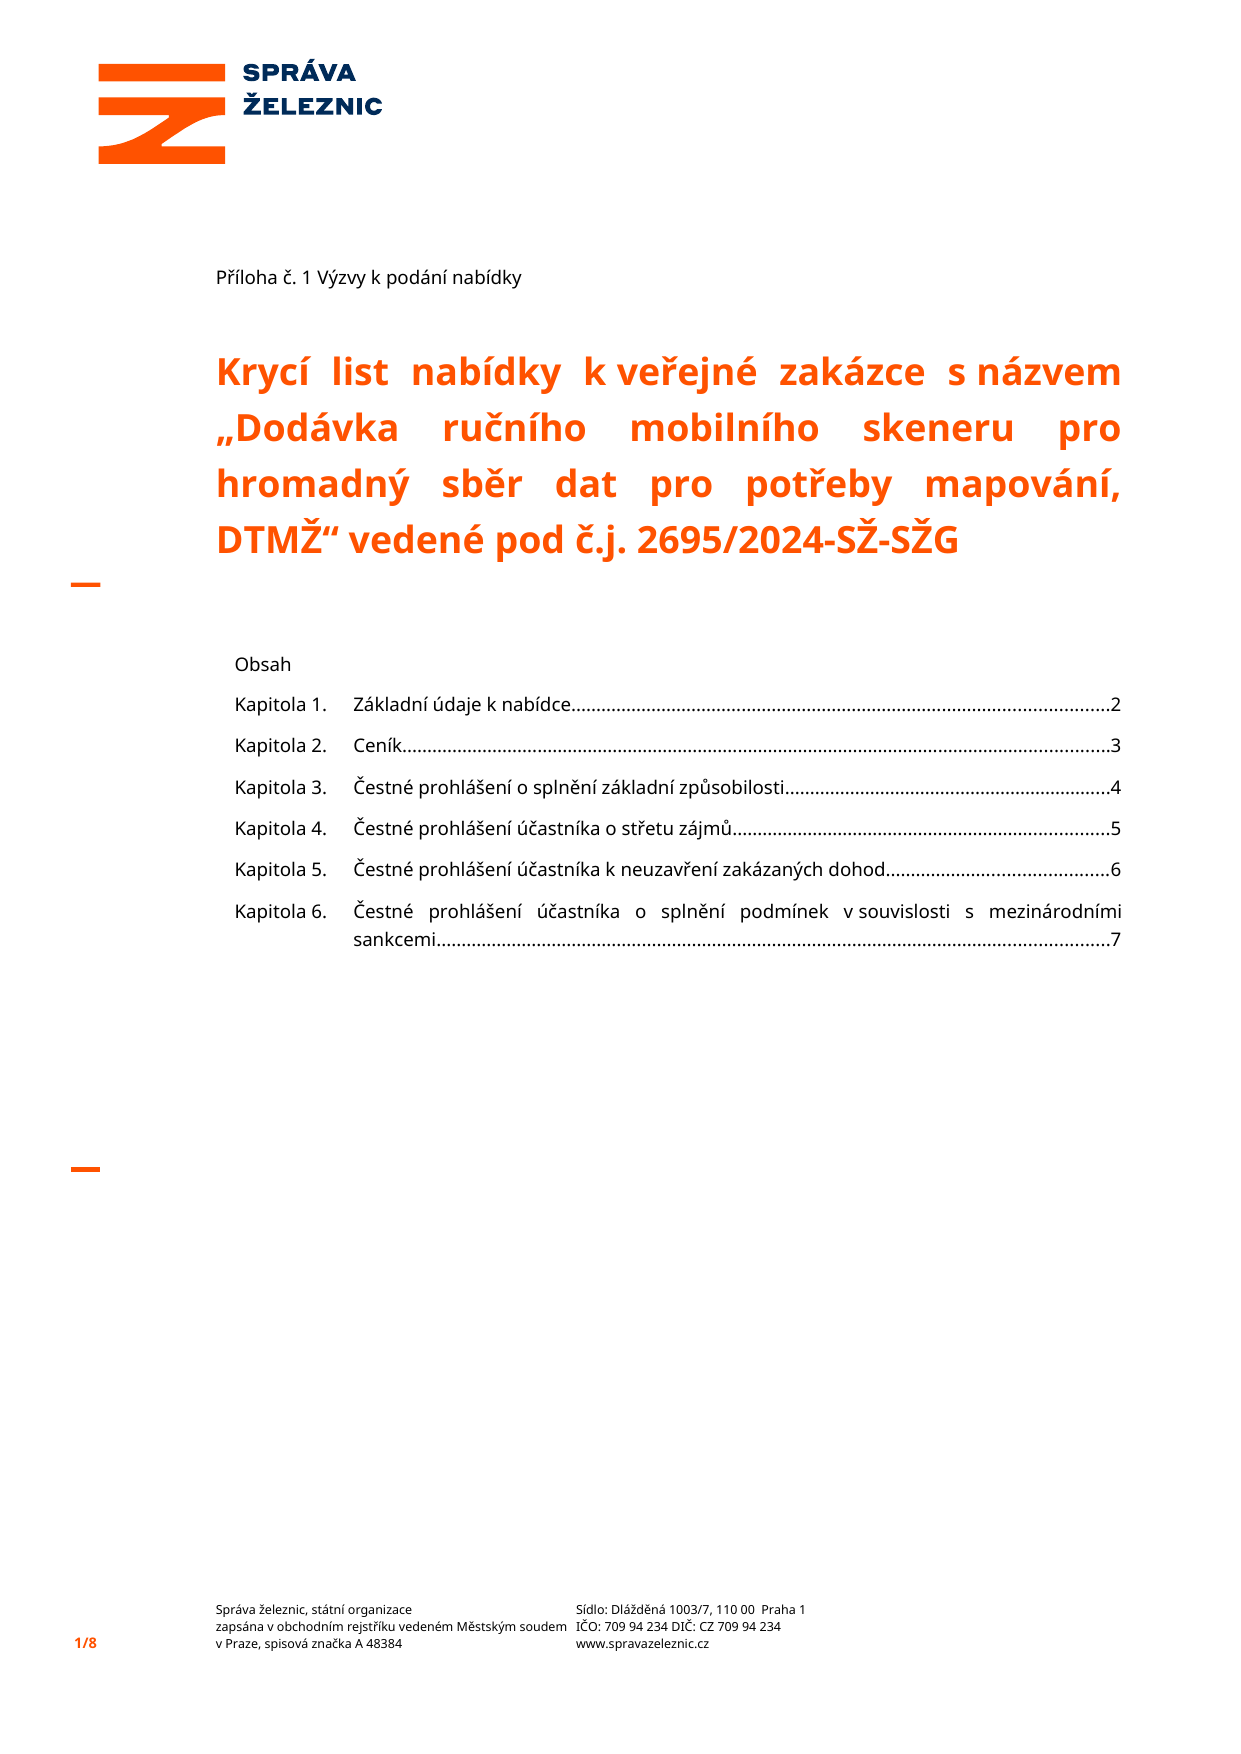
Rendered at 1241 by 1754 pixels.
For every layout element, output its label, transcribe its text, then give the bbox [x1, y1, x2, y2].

text Příloha č. 1 Výzvy k podání nabídky [216, 264, 1122, 289]
text Krycí list nabídky k veřejné zakázce s názvem „Dodávka ručního mobilního skeneru pro hromadný sběr dat pro potřeby mapování, DTMŽ“ vedené pod č.j. 2695/2024-SŽ-SŽG [216, 345, 1122, 564]
